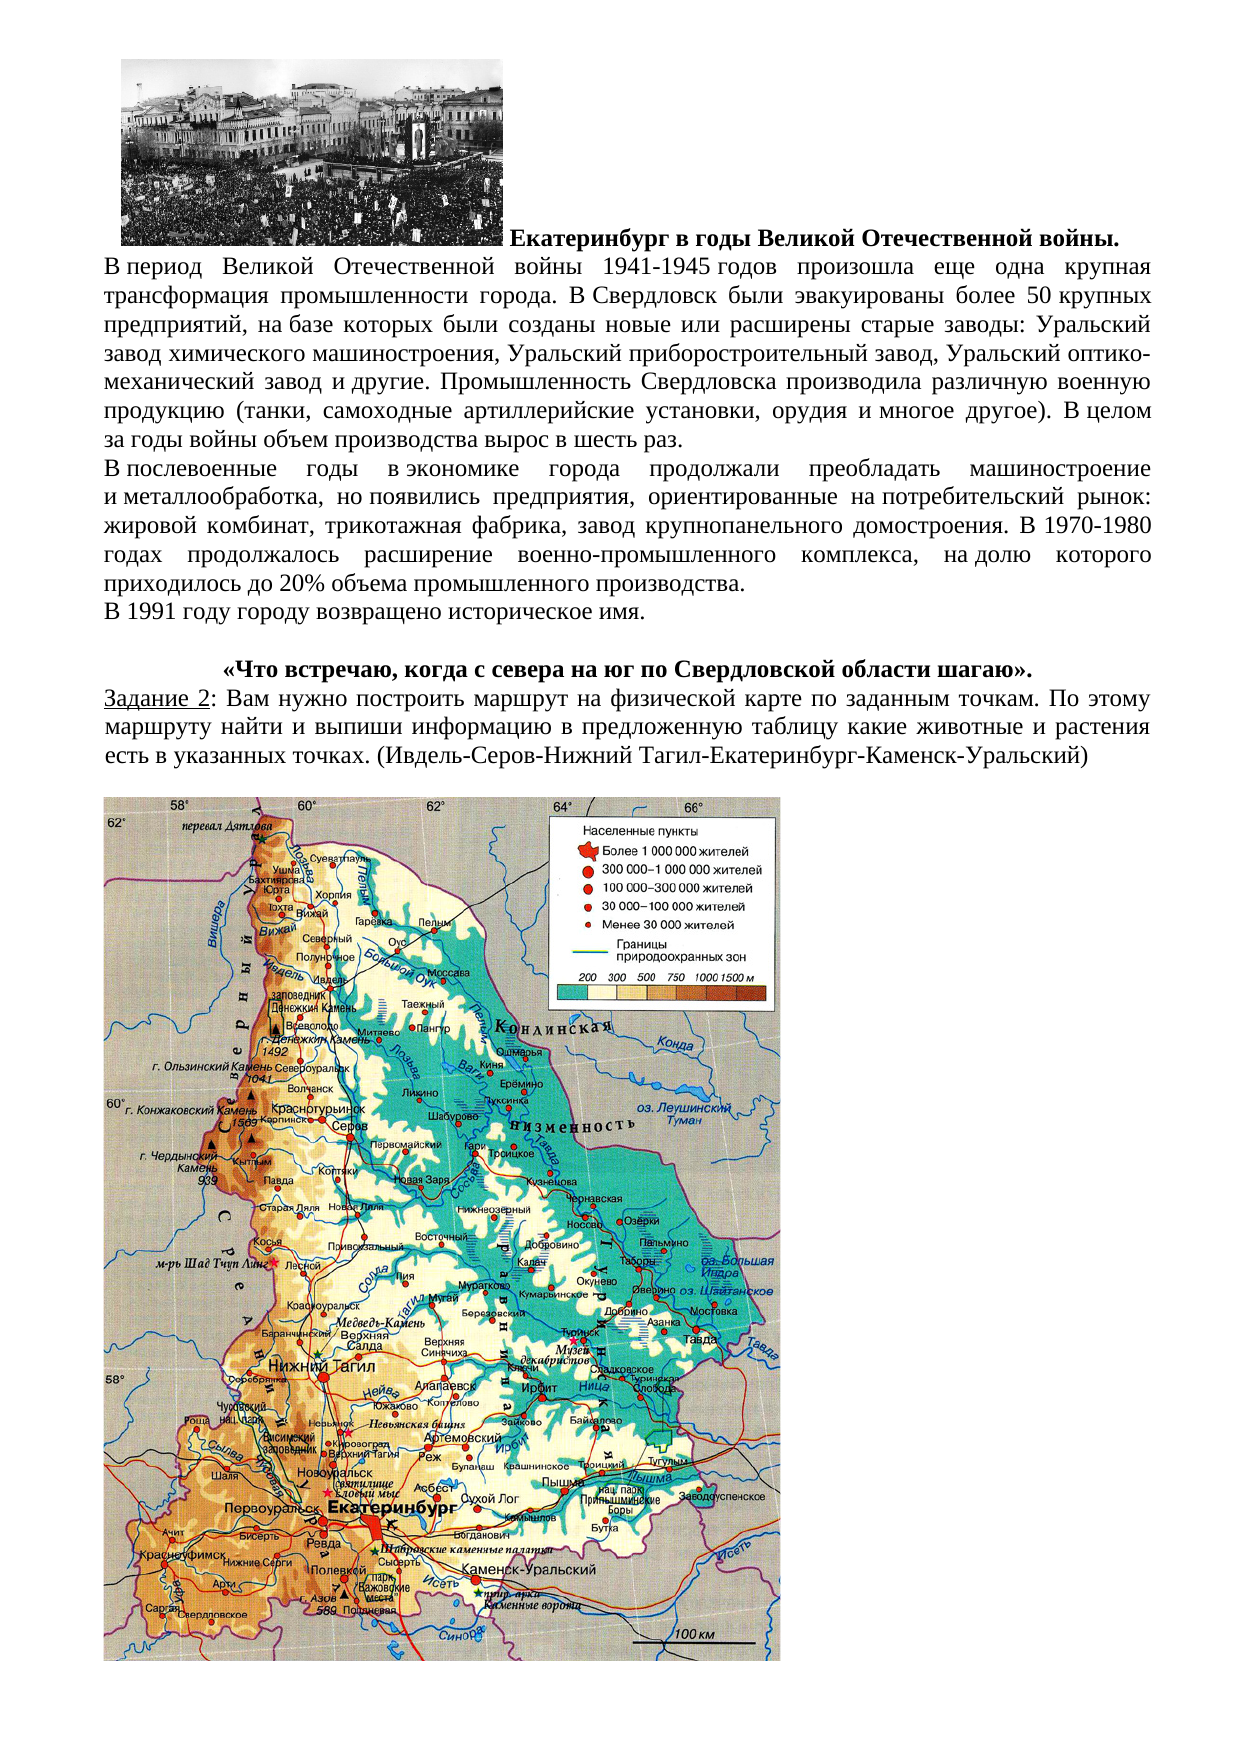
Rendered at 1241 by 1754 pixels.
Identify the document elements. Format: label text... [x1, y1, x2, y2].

picture [121, 59, 503, 246]
text Задание 2: Вам нужно построить маршрут на физической карте по заданным точкам. По этому маршруту найти и выпиши информацию в предложенную таблицу какие животные и растения есть в указанных точках. (Ивдель-Серов-Нижний Тагил-Екатеринбург-Каменск-Уральский) [103, 683, 1152, 769]
text В 1991 году городу возвращено историческое имя. [103, 596, 1152, 625]
text В период Великой Отечественной войны 1941-1945 годов произошла еще одна крупная трансформация промышленности города. В Свердловск были эвакуированы более 50 крупных предприятий, на базе которых были созданы новые или расширены старые заводы: Уральский завод химического машиностроения, Уральский приборостроительный завод, Уральский оптико-механический завод и другие. Промышленность Свердловска производила различную военную продукцию (танки, самоходные артиллерийские установки, орудия и многое другое). В целом за годы войны объем производства вырос в шесть раз. [103, 251, 1152, 453]
text «Что встречаю, когда с севера на юг по Свердловской области шагаю». [103, 654, 1152, 683]
text В послевоенные годы в экономике города продолжали преобладать машиностроение и металлообработка, но появились предприятия, ориентированные на потребительский рынок: жировой комбинат, трикотажная фабрика, завод крупнопанельного домостроения. В 1970-1980 годах продолжалось расширение военно-промышленного комплекса, на долю которого приходилось до 20% объема промышленного производства. [103, 453, 1152, 596]
picture [103, 797, 781, 1661]
